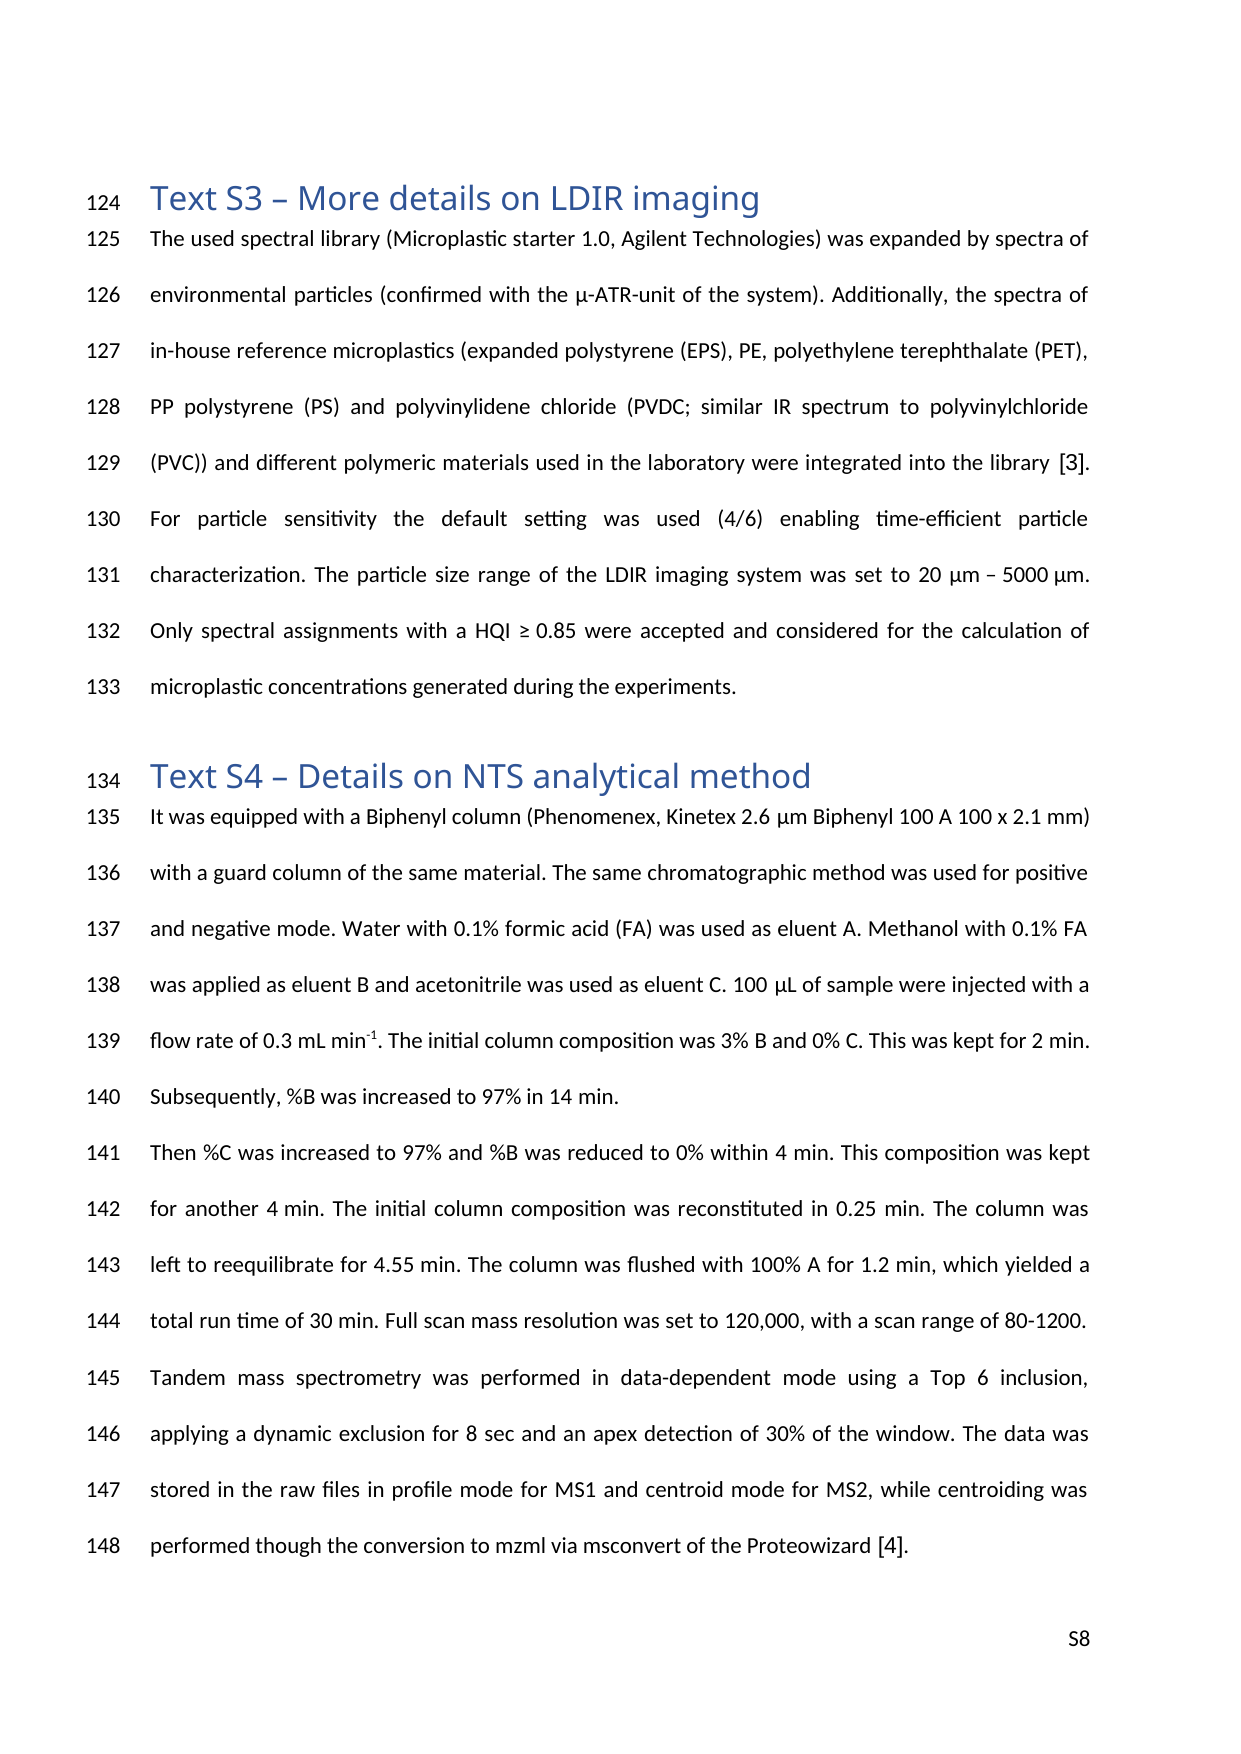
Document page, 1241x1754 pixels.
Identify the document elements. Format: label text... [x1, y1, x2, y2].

text The used spectral library (Microplastic starter 1.0, Agilent Technologies) was expanded by spectra of environmental particles (confirmed with the µ-ATR-unit of the system). Additionally, the spectra of in-house reference microplastics (expanded polystyrene (EPS), PE, polyethylene terephthalate (PET), PP polystyrene (PS) and polyvinylidene chloride (PVDC; similar IR spectrum to polyvinylchloride (PVC)) and different polymeric materials used in the laboratory were integrated into the library [3]. For particle sensitivity the default setting was used (4/6) enabling time-efficient particle characterization. The particle size range of the LDIR imaging system was set to 20 μm – 5000 μm. Only spectral assignments with a HQI ≥ 0.85 were accepted and considered for the calculation of microplastic concentrations generated during the experiments. [150, 224, 1090, 700]
subtitle Text S3 – More details on LDIR imaging [150, 175, 1090, 220]
text Then %C was increased to 97% and %B was reduced to 0% within 4 min. This composition was kept for another 4 min. The initial column composition was reconstituted in 0.25 min. The column was left to reequilibrate for 4.55 min. The column was flushed with 100% A for 1.2 min, which yielded a total run time of 30 min. Full scan mass resolution was set to 120,000, with a scan range of 80-1200. Tandem mass spectrometry was performed in data-dependent mode using a Top 6 inclusion, applying a dynamic exclusion for 8 sec and an apex detection of 30% of the window. The data was stored in the raw files in profile mode for MS1 and centroid mode for MS2, while centroiding was performed though the conversion to mzml via msconvert of the Proteowizard [4]. [150, 1138, 1090, 1559]
text It was equipped with a Biphenyl column (Phenomenex, Kinetex 2.6 µm Biphenyl 100 A 100 x 2.1 mm) with a guard column of the same material. The same chromatographic method was used for positive and negative mode. Water with 0.1% formic acid (FA) was used as eluent A. Methanol with 0.1% FA was applied as eluent B and acetonitrile was used as eluent C. 100 μL of sample were injected with a flow rate of 0.3 mL min-1. The initial column composition was 3% B and 0% C. This was kept for 2 min. Subsequently, %B was increased to 97% in 14 min. [150, 802, 1090, 1111]
subtitle Text S4 – Details on NTS analytical method [150, 753, 1090, 799]
